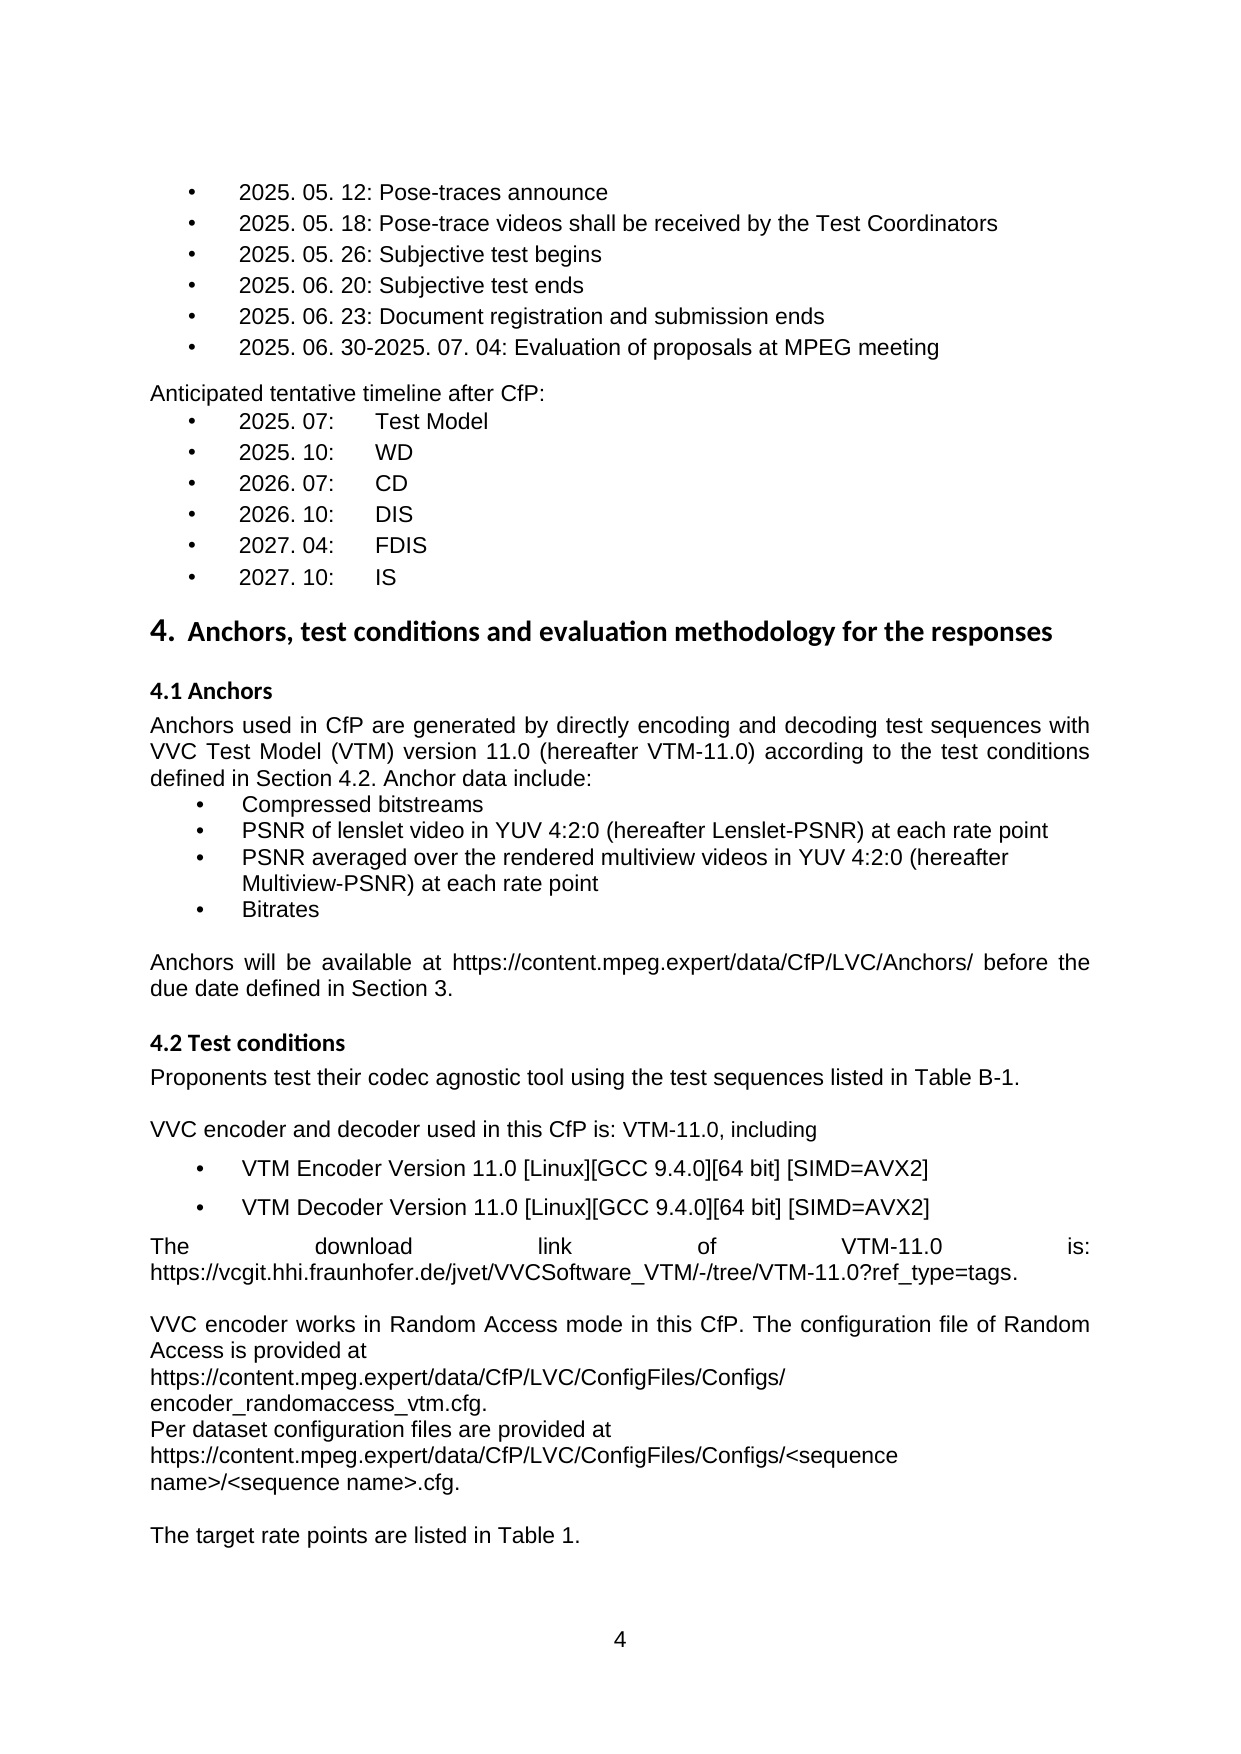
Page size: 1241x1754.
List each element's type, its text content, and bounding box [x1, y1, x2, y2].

text The target rate points are listed in Table 1. [150, 1522, 1090, 1548]
list PSNR of lenslet video in YUV 4:2:0 (hereafter Lenslet-PSNR) at each rate point [196, 817, 1090, 844]
text The download link of VTM-11.0 is: https://vcgit.hhi.fraunhofer.de/jvet/VVCSoftware_VTM/-/tree/VTM-11.0?ref_type=tags. [150, 1233, 1090, 1286]
list 2025. 05. 18: Pose-trace videos shall be received by the Test Coordinators [187, 208, 1090, 237]
list 2025. 06. 30-2025. 07. 04: Evaluation of proposals at MPEG meeting [187, 332, 1090, 361]
list 2025. 06. 23: Document registration and submission ends [187, 301, 1090, 330]
text Anticipated tentative timeline after CfP: [150, 380, 1090, 406]
text VVC encoder works in Random Access mode in this CfP. The configuration file of Random Access is provided at [150, 1311, 1090, 1363]
text Per dataset configuration files are provided at [150, 1416, 1090, 1442]
list 2027. 10: IS [187, 562, 1090, 590]
text https://content.mpeg.expert/data/CfP/LVC/ConfigFiles/Configs/<sequence name>/<sequence name>.cfg. [150, 1442, 1090, 1495]
text Anchors used in CfP are generated by directly encoding and decoding test sequences with VVC Test Model (VTM) version 11.0 (hereafter VTM-11.0) according to the test conditions defined in Section 4.2. Anchor data include: [150, 712, 1090, 791]
list Bitrates [196, 896, 1090, 923]
list Compressed bitstreams [196, 791, 1090, 817]
list 2025. 05. 26: Subjective test begins [187, 239, 1090, 268]
list 2027. 04: FDIS [187, 531, 1090, 559]
list VTM Encoder Version 11.0 [Linux][GCC 9.4.0][64 bit] [SIMD=AVX2] [196, 1155, 1090, 1181]
text Proponents test their codec agnostic tool using the test sequences listed in Table B-1. [150, 1063, 1090, 1090]
list PSNR averaged over the rendered multiview videos in YUV 4:2:0 (hereafter Multiview-PSNR) at each rate point [196, 844, 1090, 896]
list 2026. 10: DIS [187, 499, 1090, 528]
list 2025. 07: Test Model [187, 406, 1090, 435]
list 2025. 10: WD [187, 437, 1090, 466]
subtitle Anchors, test conditions and evaluation methodology for the responses [150, 609, 1090, 650]
text VVC encoder and decoder used in this CfP is: VTM-11.0, including [150, 1116, 1090, 1143]
list VTM Decoder Version 11.0 [Linux][GCC 9.4.0][64 bit] [SIMD=AVX2] [196, 1194, 1090, 1220]
subtitle 4.2 Test conditions [150, 1027, 1090, 1057]
list 2026. 07: CD [187, 468, 1090, 497]
text https://content.mpeg.expert/data/CfP/LVC/ConfigFiles/Configs/encoder_randomaccess_vtm.cfg. [150, 1363, 1090, 1416]
list 2025. 06. 20: Subjective test ends [187, 270, 1090, 299]
subtitle 4.1 Anchors [150, 675, 1090, 706]
list 2025. 05. 12: Pose-traces announce [187, 177, 1090, 206]
text Anchors will be available at https://content.mpeg.expert/data/CfP/LVC/Anchors/ before the due date defined in Section 3. [150, 949, 1090, 1002]
